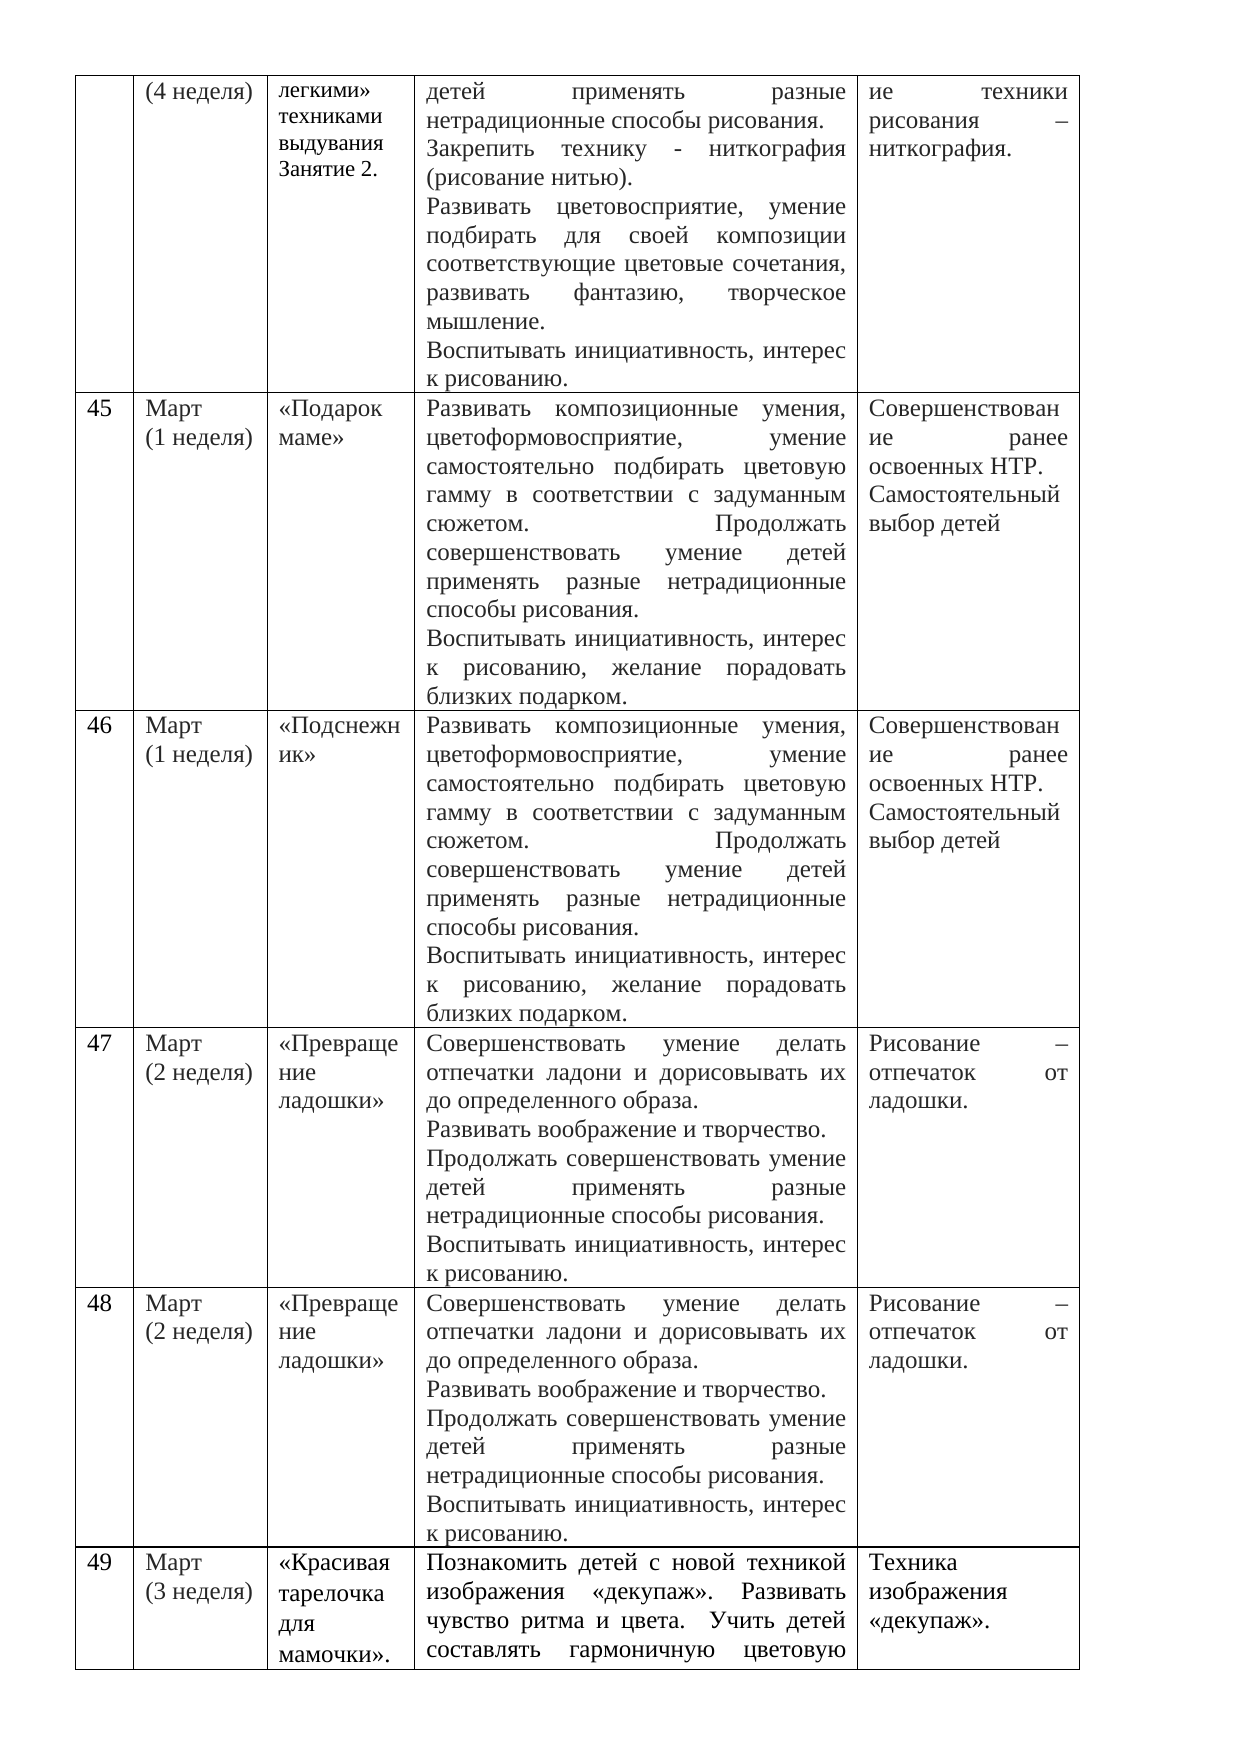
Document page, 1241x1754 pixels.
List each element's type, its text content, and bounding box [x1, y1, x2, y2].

table_cell Развивать композиционные умения, цветоформовосприятие, умение самостоятельно подбирать цветовую гамму в соответствии с задуманным сюжетом. Продолжать совершенствовать умение детей применять разные нетрадиционные способы рисования. Воспитывать инициативность, интерес к рисованию, желание порадовать близких подарком. [415, 711, 857, 1027]
table_cell Совершенствование ранее освоенных НТР. Самостоятельный выбор детей [858, 393, 1079, 709]
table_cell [268, 1548, 414, 1669]
table_cell «Превращение ладошки» [268, 1288, 414, 1546]
table_cell 44 [76, 76, 133, 392]
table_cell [415, 1548, 857, 1669]
table_cell 45 [76, 393, 133, 709]
table_cell 47 [76, 1028, 133, 1287]
table_cell 49 [76, 1548, 133, 1669]
table_cell Март (2 неделя) [134, 1288, 267, 1546]
table_cell 46 [76, 711, 133, 1027]
table_cell «Подснежник» [268, 711, 414, 1027]
table_cell Рисование – отпечаток от ладошки. [858, 1288, 1079, 1546]
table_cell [268, 76, 414, 392]
table_cell Развивать композиционные умения, цветоформовосприятие, умение самостоятельно подбирать цветовую гамму в соответствии с задуманным сюжетом. Продолжать совершенствовать умение детей применять разные нетрадиционные способы рисования. Воспитывать инициативность, интерес к рисованию, желание порадовать близких подарком. [415, 393, 857, 709]
table_cell 48 [76, 1288, 133, 1546]
table_cell Февраль (4 неделя) [134, 76, 267, 392]
table_cell «Превращение ладошки» [268, 1028, 414, 1287]
table_cell Рисование – отпечаток от ладошки. [858, 1028, 1079, 1287]
table_cell «Подарок маме» [268, 393, 414, 709]
table_cell Март (2 неделя) [134, 1028, 267, 1287]
table_cell Совершенствовать умение делать отпечатки ладони и дорисовывать их до определенного образа. Развивать воображение и творчество. Продолжать совершенствовать умение детей применять разные нетрадиционные способы рисования. Воспитывать инициативность, интерес к рисованию. [415, 1288, 857, 1546]
table_cell Совершенствование ранее освоенных НТР. Самостоятельный выбор детей [858, 711, 1079, 1027]
table_cell Март (1 неделя) [134, 393, 267, 709]
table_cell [858, 1548, 1079, 1669]
table_cell Март (3 неделя) [134, 1548, 267, 1669]
table_cell Совершенствовать умение делать отпечатки ладони и дорисовывать их до определенного образа. Развивать воображение и творчество. Продолжать совершенствовать умение детей применять разные нетрадиционные способы рисования. Воспитывать инициативность, интерес к рисованию. [415, 1028, 857, 1287]
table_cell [415, 76, 857, 392]
table_cell Март (1 неделя) [134, 711, 267, 1027]
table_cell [858, 76, 1079, 392]
